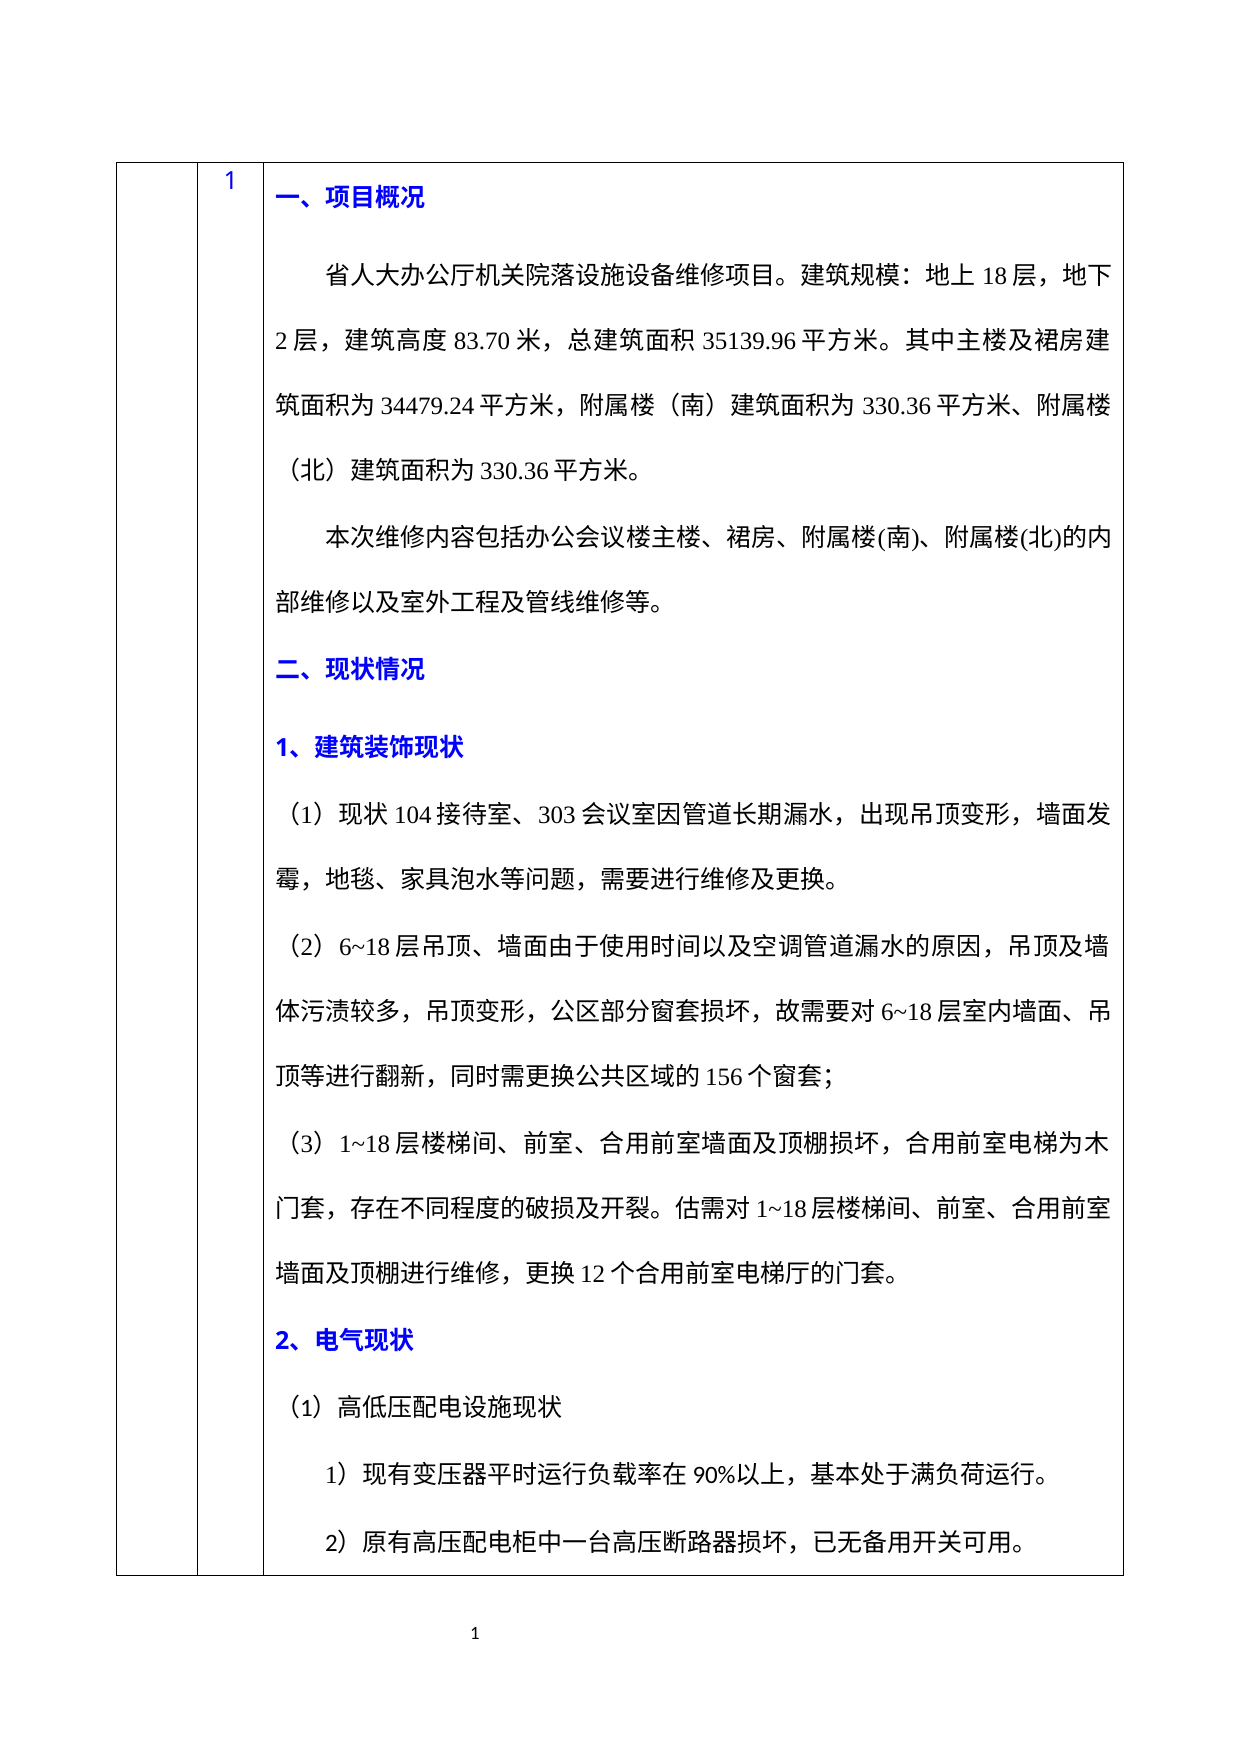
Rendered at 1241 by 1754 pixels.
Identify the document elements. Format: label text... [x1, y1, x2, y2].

table_header [117, 163, 197, 1575]
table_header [264, 163, 1123, 1575]
table_header 1 [198, 163, 263, 1575]
